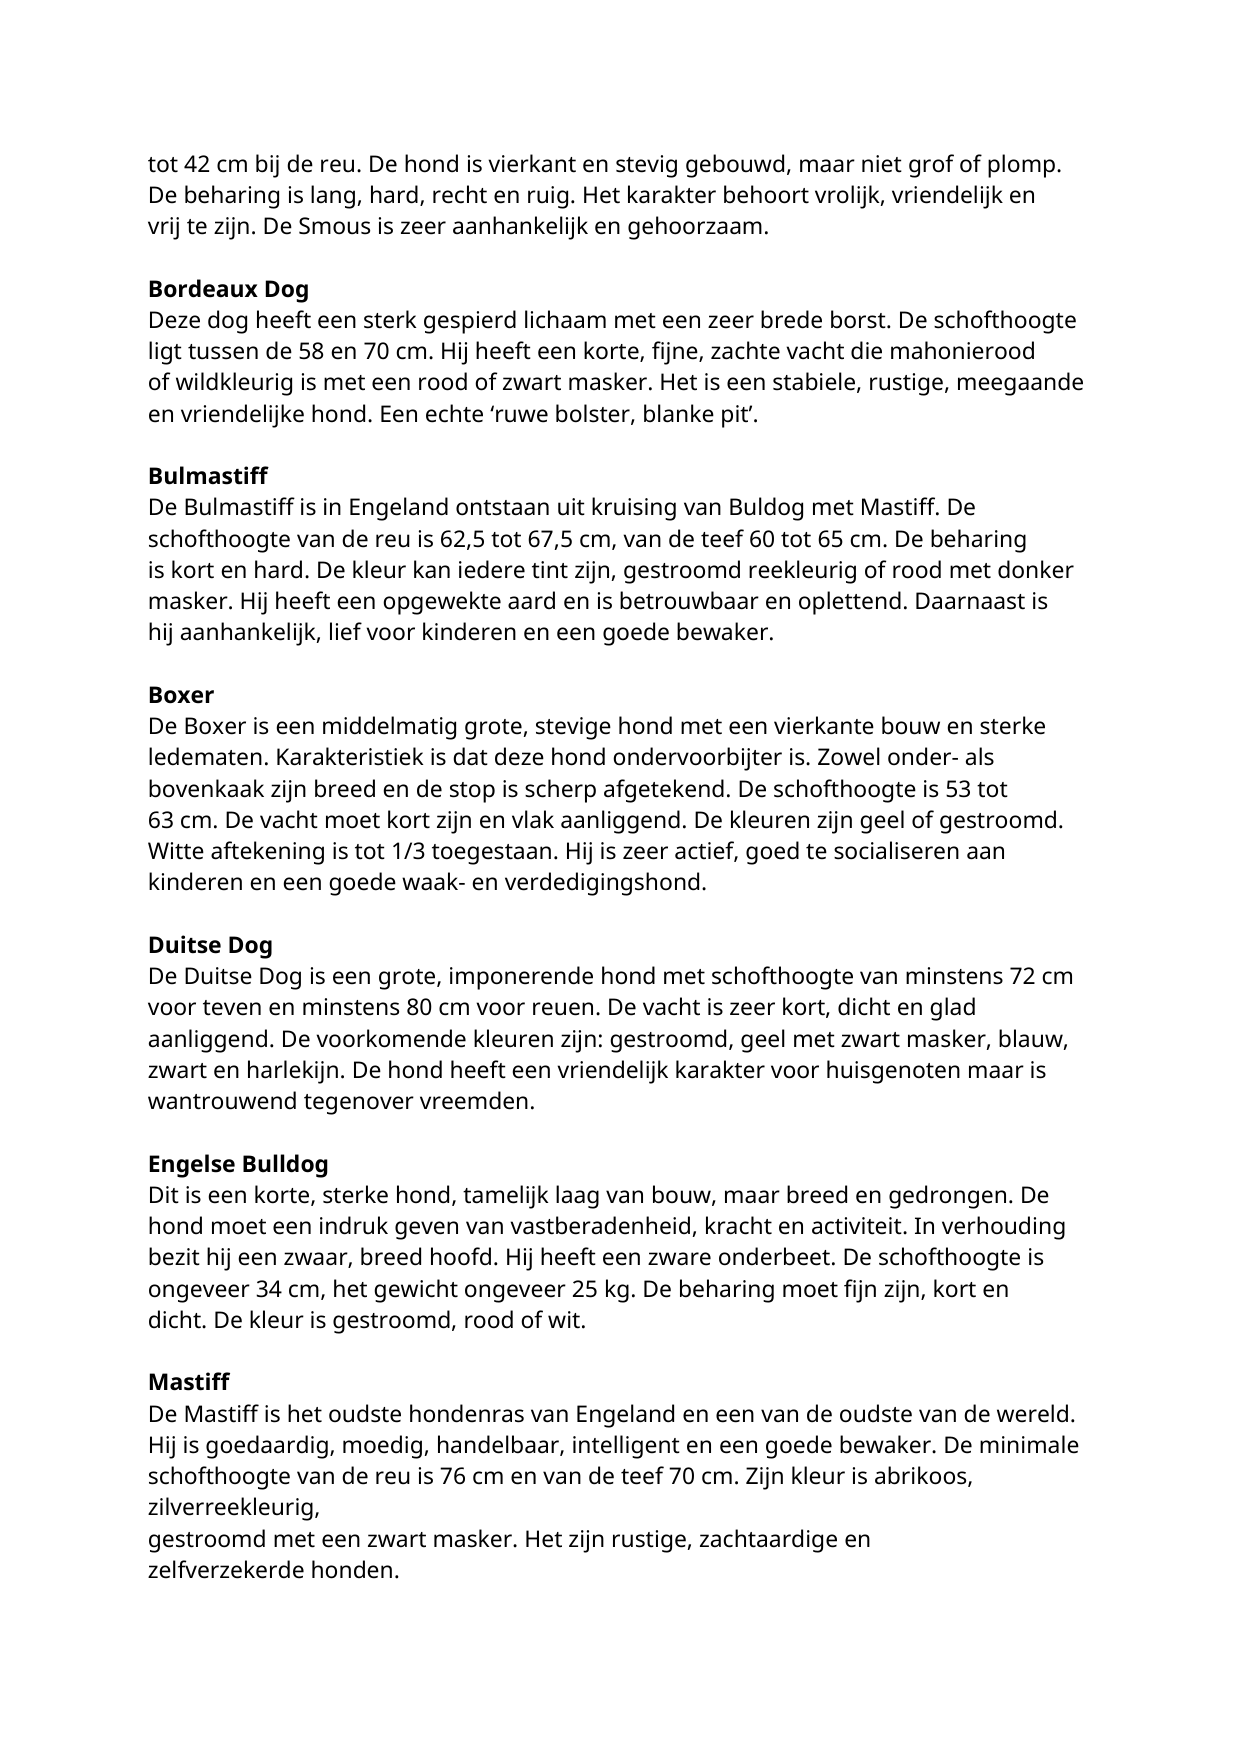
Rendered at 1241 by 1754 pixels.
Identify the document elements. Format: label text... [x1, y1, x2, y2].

text zelfverzekerde honden. [148, 1554, 1093, 1585]
text De Mastiff is het oudste hondenras van Engeland en een van de oudste van de wereld. [148, 1398, 1093, 1429]
text ongeveer 34 cm, het gewicht ongeveer 25 kg. De beharing moet fijn zijn, kort en [148, 1273, 1093, 1304]
text ledematen. Karakteristiek is dat deze hond ondervoorbijter is. Zowel onder- als [148, 741, 1093, 773]
text ligt tussen de 58 en 70 cm. Hij heeft een korte, fijne, zachte vacht die mahonierood [148, 335, 1093, 366]
text De beharing is lang, hard, recht en ruig. Het karakter behoort vrolijk, vriendelijk en [148, 179, 1093, 210]
text schofthoogte van de reu is 62,5 tot 67,5 cm, van de teef 60 tot 65 cm. De beharing [148, 523, 1093, 554]
text dicht. De kleur is gestroomd, rood of wit. [148, 1304, 1093, 1335]
text Boxer [148, 679, 1093, 710]
text gestroomd met een zwart masker. Het zijn rustige, zachtaardige en [148, 1523, 1093, 1554]
text Mastiff [148, 1366, 1093, 1398]
text Engelse Bulldog [148, 1148, 1093, 1179]
text schofthoogte van de reu is 76 cm en van de teef 70 cm. Zijn kleur is abrikoos, zilverreekleurig, [148, 1460, 1093, 1523]
text Bordeaux Dog [148, 273, 1093, 304]
text aanliggend. De voorkomende kleuren zijn: gestroomd, geel met zwart masker, blauw, [148, 1023, 1093, 1054]
text Duitse Dog [148, 929, 1093, 960]
text De Bulmastiff is in Engeland ontstaan uit kruising van Buldog met Mastiff. De [148, 491, 1093, 523]
text De Boxer is een middelmatig grote, stevige hond met een vierkante bouw en sterke [148, 710, 1093, 741]
text 63 cm. De vacht moet kort zijn en vlak aanliggend. De kleuren zijn geel of gestroomd. [148, 804, 1093, 835]
text zwart en harlekijn. De hond heeft een vriendelijk karakter voor huisgenoten maar is [148, 1054, 1093, 1085]
text Witte aftekening is tot 1/3 toegestaan. Hij is zeer actief, goed te socialiseren aan [148, 835, 1093, 866]
text bovenkaak zijn breed en de stop is scherp afgetekend. De schofthoogte is 53 tot [148, 773, 1093, 804]
text vrij te zijn. De Smous is zeer aanhankelijk en gehoorzaam. [148, 210, 1093, 241]
text Bulmastiff [148, 460, 1093, 491]
text of wildkleurig is met een rood of zwart masker. Het is een stabiele, rustige, meegaande [148, 366, 1093, 398]
text bezit hij een zwaar, breed hoofd. Hij heeft een zware onderbeet. De schofthoogte is [148, 1241, 1093, 1273]
text Deze dog heeft een sterk gespierd lichaam met een zeer brede borst. De schofthoogte [148, 304, 1093, 335]
text De Duitse Dog is een grote, imponerende hond met schofthoogte van minstens 72 cm [148, 960, 1093, 991]
text voor teven en minstens 80 cm voor reuen. De vacht is zeer kort, dicht en glad [148, 991, 1093, 1023]
text hij aanhankelijk, lief voor kinderen en een goede bewaker. [148, 616, 1093, 648]
text wantrouwend tegenover vreemden. [148, 1085, 1093, 1116]
text Hij is goedaardig, moedig, handelbaar, intelligent en een goede bewaker. De minimale [148, 1429, 1093, 1460]
text kinderen en een goede waak- en verdedigingshond. [148, 866, 1093, 898]
text is kort en hard. De kleur kan iedere tint zijn, gestroomd reekleurig of rood met donker [148, 554, 1093, 585]
text en vriendelijke hond. Een echte ‘ruwe bolster, blanke pit’. [148, 398, 1093, 429]
text Dit is een korte, sterke hond, tamelijk laag van bouw, maar breed en gedrongen. De [148, 1179, 1093, 1210]
text hond moet een indruk geven van vastberadenheid, kracht en activiteit. In verhouding [148, 1210, 1093, 1241]
text masker. Hij heeft een opgewekte aard en is betrouwbaar en oplettend. Daarnaast is [148, 585, 1093, 616]
text tot 42 cm bij de reu. De hond is vierkant en stevig gebouwd, maar niet grof of plomp. [148, 148, 1093, 179]
